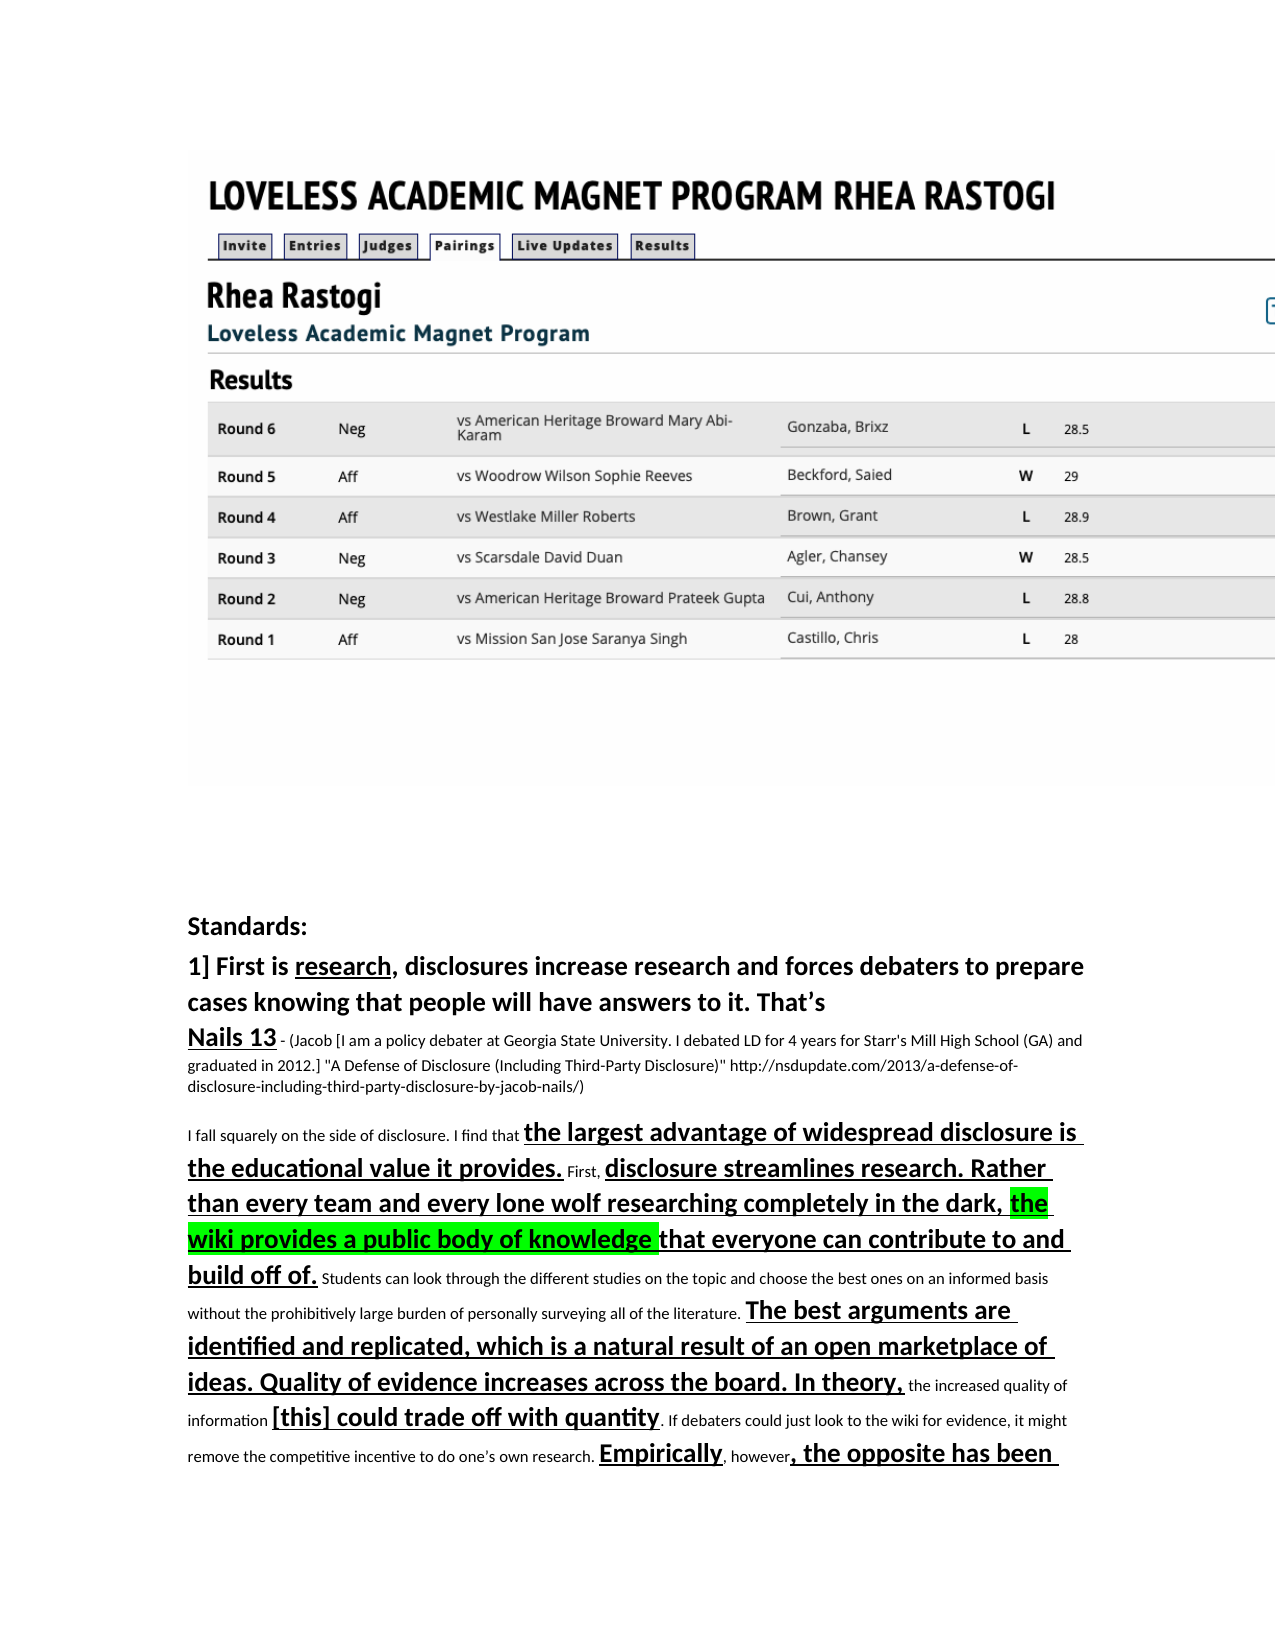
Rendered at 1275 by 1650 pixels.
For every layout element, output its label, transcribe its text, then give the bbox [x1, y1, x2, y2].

subtitle 1] First is research, disclosures increase research and forces debaters to prepare cases knowing that people will have answers to it. That’s [187, 949, 1087, 1018]
text Nails 13 - (Jacob [I am a policy debater at Georgia State University. I debated LD for 4 years for Starr's Mill High School (GA) and graduated in 2012.] "A Defense of Disclosure (Including Third-Party Disclosure)" http://nsdupdate.com/2013/a-defense-of-disclosure-including-third-party-disclosure-by-jacob-nails/) [187, 1020, 1087, 1097]
subtitle Standards: [187, 909, 1087, 942]
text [187, 1115, 1087, 1469]
picture [187, 150, 1275, 786]
